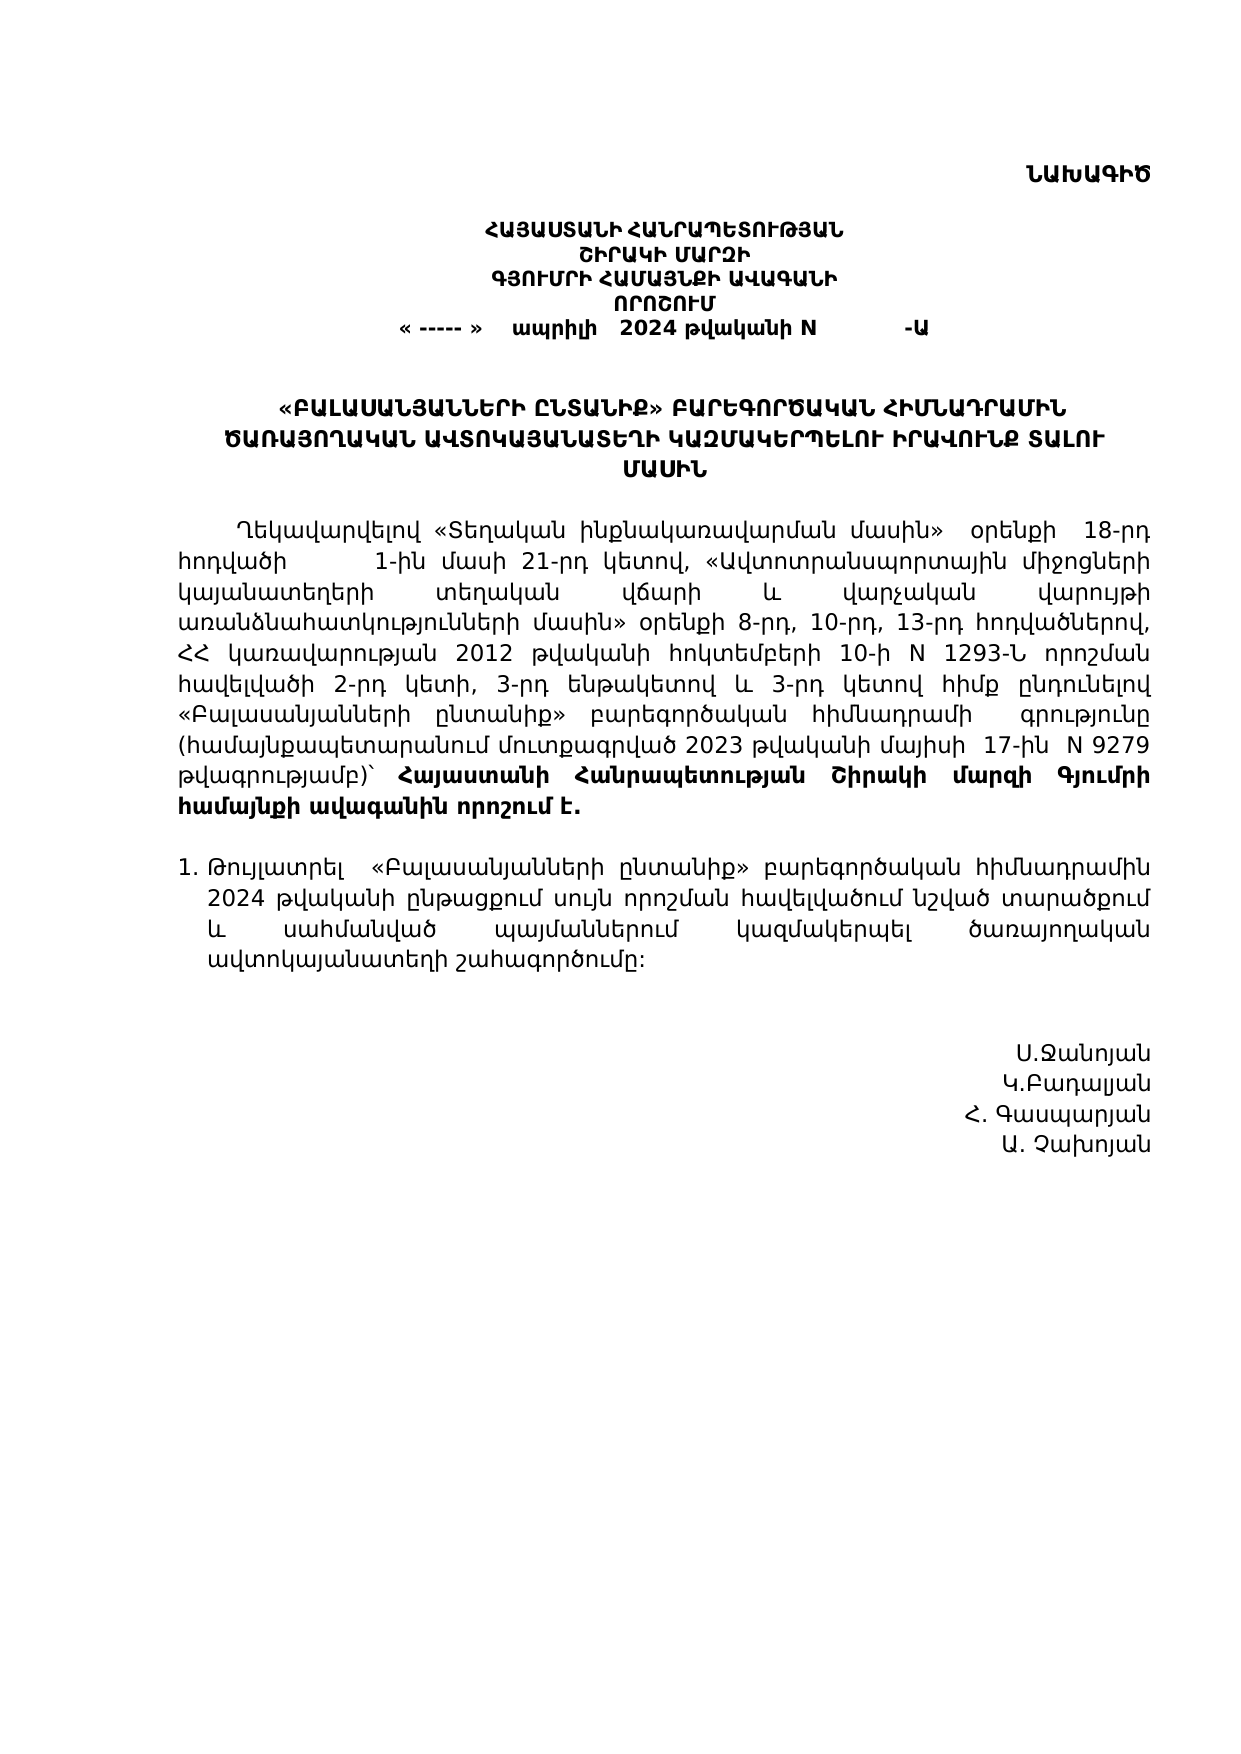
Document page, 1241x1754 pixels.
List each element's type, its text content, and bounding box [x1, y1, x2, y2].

text Կ.Բադալյան [177, 1070, 1152, 1097]
text «ԲԱԼԱՍԱՆՅԱՆՆԵՐԻ ԸՆՏԱՆԻՔ» ԲԱՐԵԳՈՐԾԱԿԱՆ ՀԻՄՆԱԴՐԱՄԻՆ ԾԱՌԱՅՈՂԱԿԱՆ ԱՎՏՈԿԱՅԱՆԱՏԵՂԻ ԿԱԶՄԱԿԵՐՊԵԼՈՒ ԻՐԱՎՈՒՆՔ ՏԱԼՈՒ ՄԱՍԻՆ [177, 395, 1152, 483]
text Ս.Ջանոյան [177, 1040, 1152, 1066]
text Հ. Գասպարյան [177, 1101, 1152, 1128]
list Թույլատրել «Բալասանյանների ընտանիք» բարեգործական հիմնադրամին 2024 թվականի ընթացքում սույն որոշման հավելվածում նշված տարածքում և սահմանված պայմաններում կազմակերպել ծառայողական ավտոկայանատեղի շահագործումը: [177, 854, 1152, 973]
text ՈՐՈՇՈՒՄ [177, 292, 1152, 316]
text ՇԻՐԱԿԻ ՄԱՐԶԻ [177, 243, 1152, 267]
text Ա. Չախոյան [177, 1132, 1152, 1158]
text ԳՅՈՒՄՐԻ ՀԱՄԱՅՆՔԻ ԱՎԱԳԱՆԻ [177, 267, 1152, 292]
text Ղեկավարվելով «Տեղական ինքնակառավարման մասին» օրենքի 18-րդ հոդվածի 1-ին մասի 21-րդ կետով, «Ավտոտրանսպորտային միջոցների կայանատեղերի տեղական վճարի և վարչական վարույթի առանձնահատկությունների մասին» օրենքի 8-րդ, 10-րդ, 13-րդ հոդվածներով, ՀՀ կառավարության 2012 թվականի հոկտեմբերի 10-ի N 1293-Ն որոշման հավելվածի 2-րդ կետի, 3-րդ ենթակետով և 3-րդ կետով հիմք ընդունելով «Բալասանյանների ընտանիք» բարեգործական հիմնադրամի գրությունը (համայնքապետարանում մուտքագրված 2023 թվականի մայիսի 17-ին N 9279 թվագրությամբ)՝ Հայաստանի Հանրապետության Շիրակի մարզի Գյումրի համայնքի ավագանին որոշում է. [177, 518, 1152, 820]
text « ----- » ապրիլի 2024 թվականի N -Ա [177, 316, 1152, 340]
text ՆԱԽԱԳԻԾ [177, 158, 1152, 189]
text ՀԱՅԱՍՏԱՆԻ ՀԱՆՐԱՊԵՏՈՒԹՅԱՆ [177, 215, 1152, 243]
